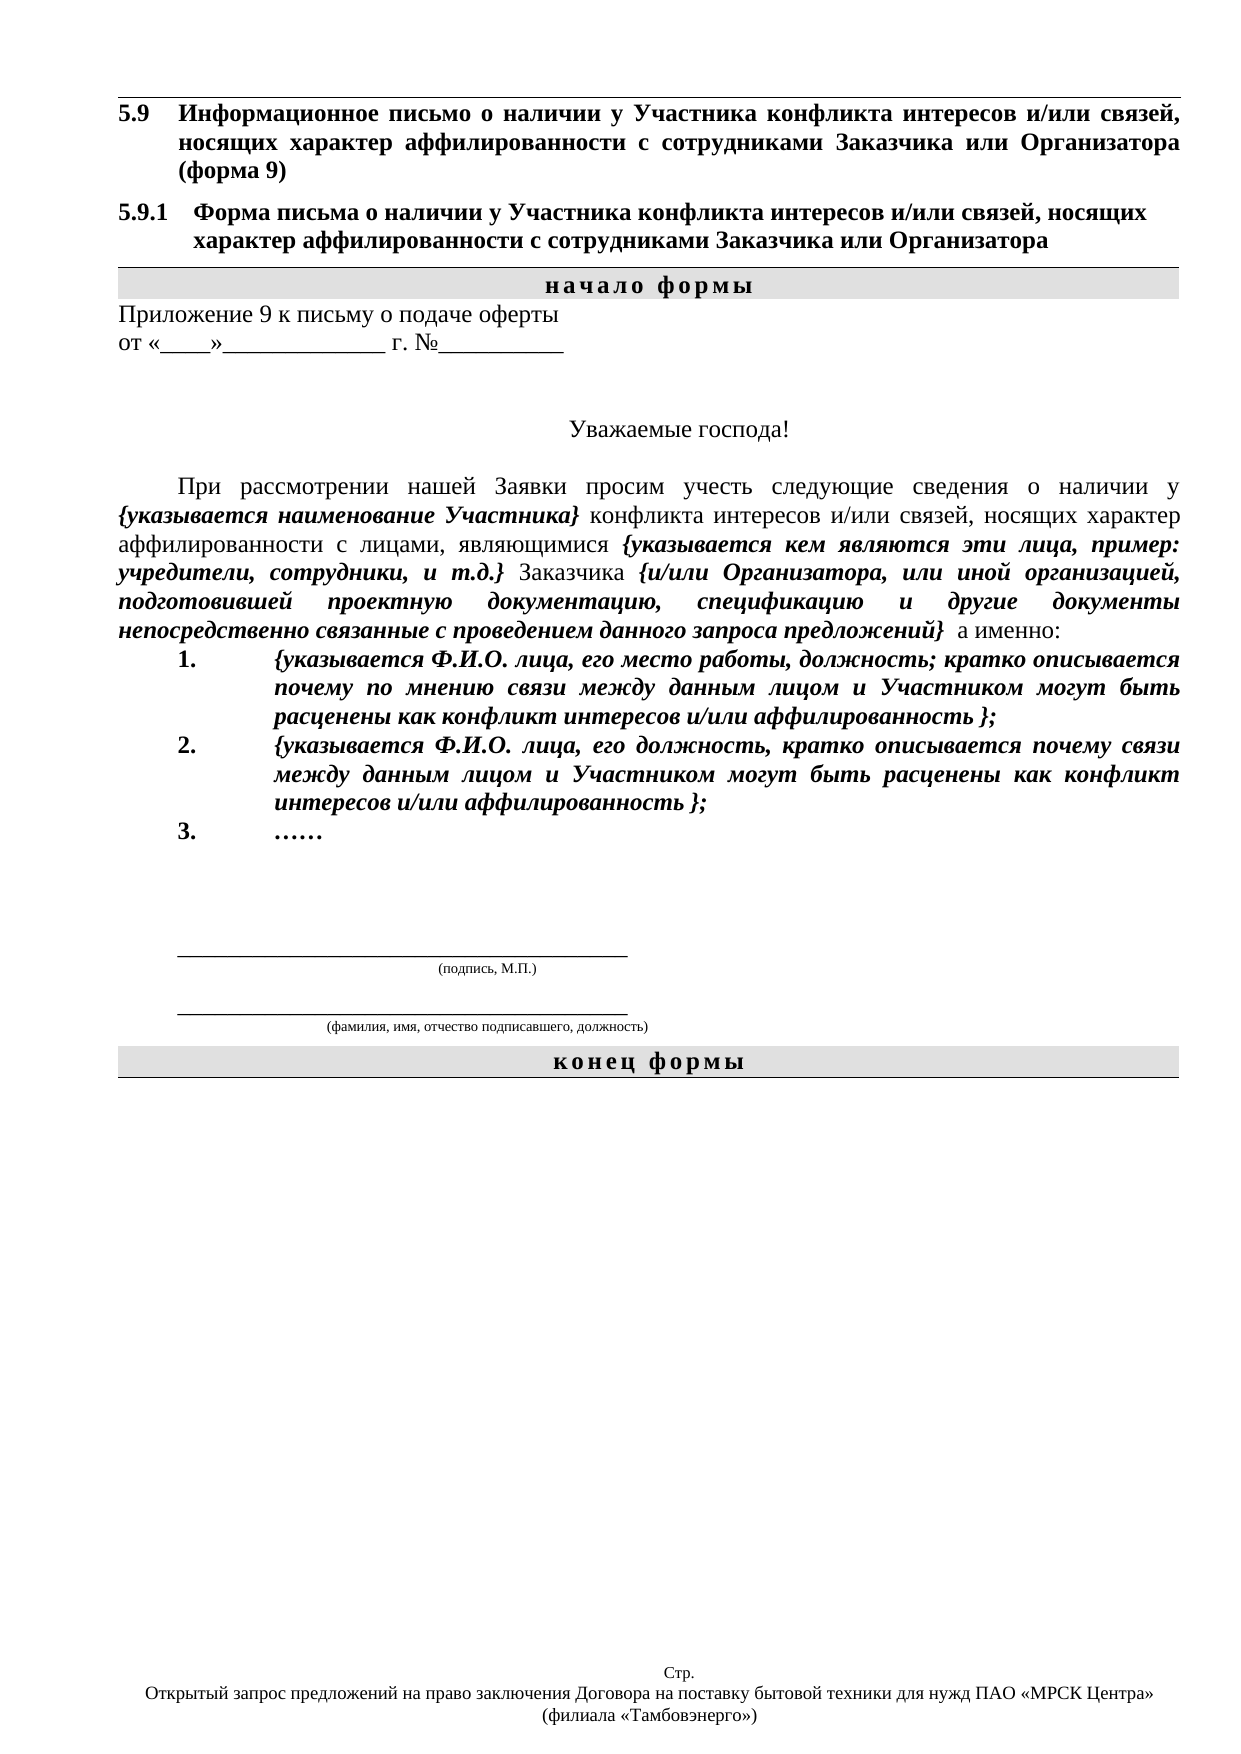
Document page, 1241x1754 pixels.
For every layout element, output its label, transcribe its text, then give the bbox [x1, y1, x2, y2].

text Приложение 9 к письму о подаче оферты от «____»_____________ г. №__________ [118, 299, 1181, 356]
list …… [177, 816, 1181, 845]
subtitle Форма письма о наличии у Участника конфликта интересов и/или связей, носящих характер аффилированности с сотрудниками Заказчика или Организатора [118, 197, 1181, 254]
text ____________________________________ [118, 989, 1181, 1017]
text Уважаемые господа! [118, 414, 1181, 442]
text ____________________________________ [118, 931, 1181, 960]
list {указывается Ф.И.О. лица, его должность, кратко описывается почему связи между данным лицом и Участником могут быть расценены как конфликт интересов и/или аффилированность }; [177, 730, 1181, 816]
list {указывается Ф.И.О. лица, его место работы, должность; кратко описывается почему по мнению связи между данным лицом и Участником могут быть расценены как конфликт интересов и/или аффилированность }; [177, 644, 1181, 730]
text При рассмотрении нашей Заявки просим учесть следующие сведения о наличии у {указывается наименование Участника} конфликта интересов и/или связей, носящих характер аффилированности с лицами, являющимися {указывается кем являются эти лица, пример: учредители, сотрудники, и т.д.} Заказчика {и/или Организатора, или иной организацией, подготовившей проектную документацию, спецификацию и другие документы непосредственно связанные с проведением данного запроса предложений} а именно: [118, 471, 1181, 644]
text конец формы [118, 1046, 1179, 1077]
text (фамилия, имя, отчество подписавшего, должность) [118, 1017, 797, 1046]
text начало формы [118, 268, 1179, 299]
subtitle Информационное письмо о наличии у Участника конфликта интересов и/или связей, носящих характер аффилированности с сотрудниками Заказчика или Организатора (форма 9) [118, 98, 1181, 184]
text (подпись, М.П.) [118, 960, 797, 989]
